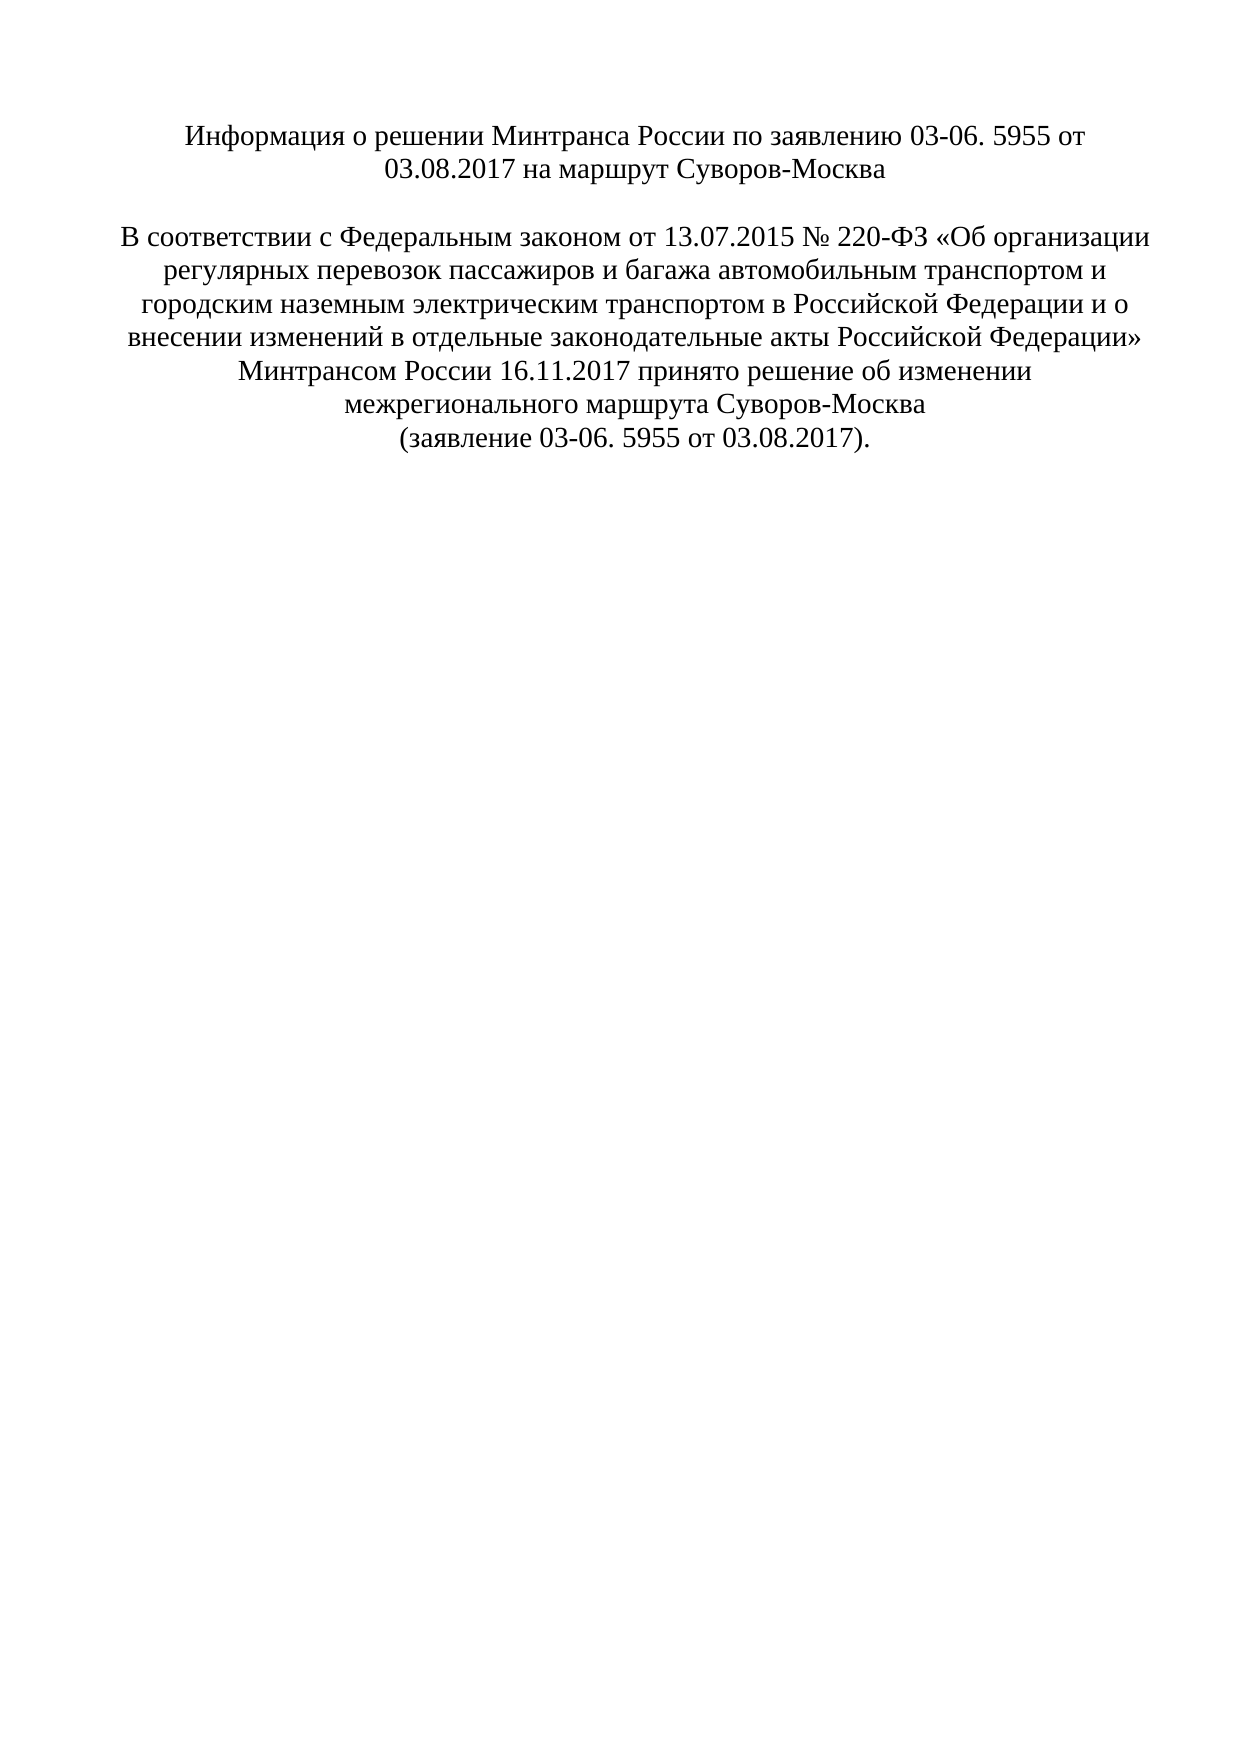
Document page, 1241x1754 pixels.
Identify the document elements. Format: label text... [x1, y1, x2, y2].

text (заявление 03-06. 5955 от 03.08.2017). [118, 420, 1152, 453]
text Информация о решении Минтранса России по заявлению 03-06. 5955 от 03.08.2017 на маршрут Суворов-Москва [118, 118, 1152, 185]
text В соответствии с Федеральным законом от 13.07.2015 № 220-ФЗ «Об организации регулярных перевозок пассажиров и багажа автомобильным транспортом и городским наземным электрическим транспортом в Российской Федерации и о внесении изменений в отдельные законодательные акты Российской Федерации» Минтрансом России 16.11.2017 принято решение об изменении межрегионального маршрута Суворов-Москва [118, 219, 1152, 420]
